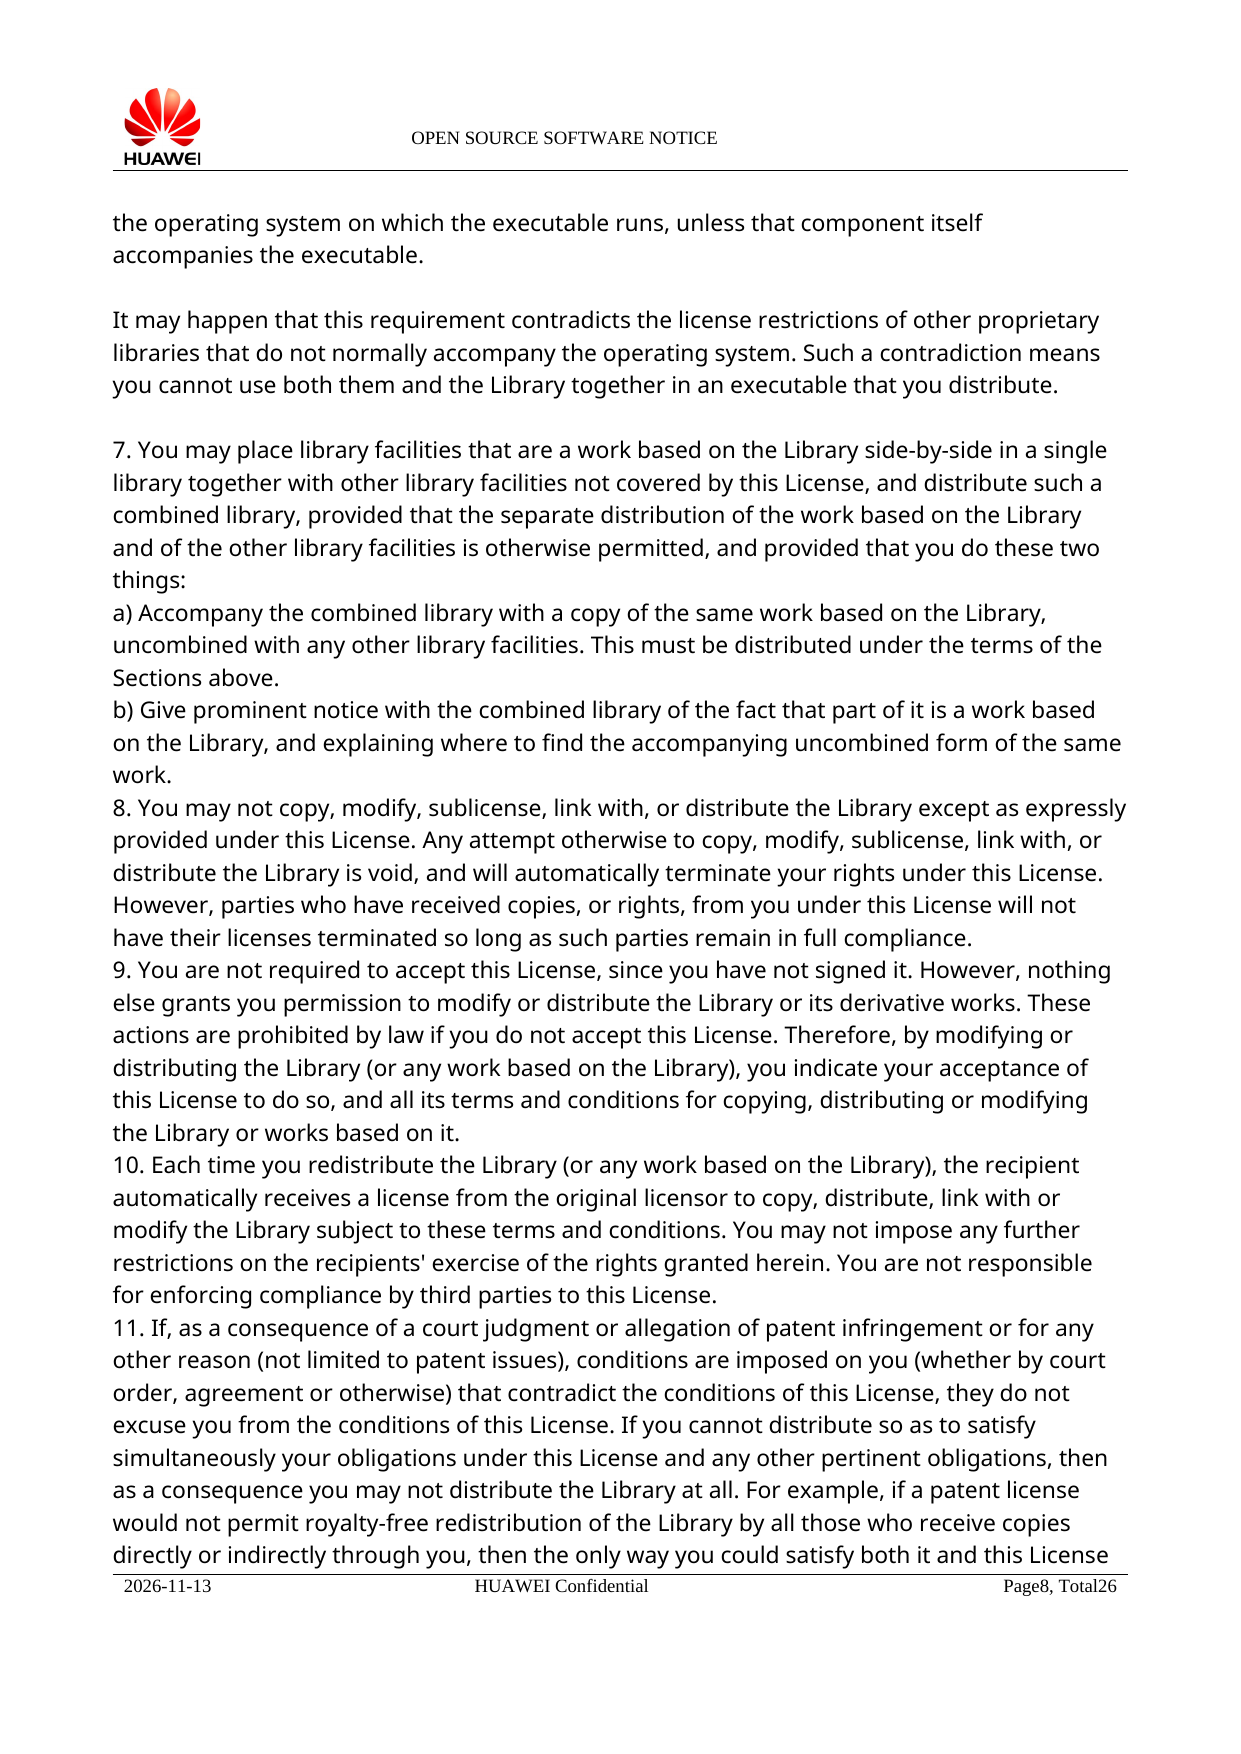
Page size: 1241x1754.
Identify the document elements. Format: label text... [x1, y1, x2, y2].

text a) Accompany the combined library with a copy of the same work based on the Library, uncombined with any other library facilities. This must be distributed under the terms of the Sections above. [112, 596, 1128, 694]
text 9. You are not required to accept this License, since you have not signed it. However, nothing else grants you permission to modify or distribute the Library or its derivative works. These actions are prohibited by law if you do not accept this License. Therefore, by modifying or distributing the Library (or any work based on the Library), you indicate your acceptance of this License to do so, and all its terms and conditions for copying, distributing or modifying the Library or works based on it. [112, 954, 1128, 1149]
text 8. You may not copy, modify, sublicense, link with, or distribute the Library except as expressly provided under this License. Any attempt otherwise to copy, modify, sublicense, link with, or distribute the Library is void, and will automatically terminate your rights under this License. However, parties who have received copies, or rights, from you under this License will not have their licenses terminated so long as such parties remain in full compliance. [112, 791, 1128, 954]
text b) Give prominent notice with the combined library of the fact that part of it is a work based on the Library, and explaining where to find the accompanying uncombined form of the same work. [112, 694, 1128, 791]
text 10. Each time you redistribute the Library (or any work based on the Library), the recipient automatically receives a license from the original licensor to copy, distribute, link with or modify the Library subject to these terms and conditions. You may not impose any further restrictions on the recipients' exercise of the rights granted herein. You are not responsible for enforcing compliance by third parties to this License. [112, 1149, 1128, 1311]
text It may happen that this requirement contradicts the license restrictions of other proprietary libraries that do not normally accompany the operating system. Such a contradiction means you cannot use both them and the Library together in an executable that you distribute. [112, 304, 1128, 401]
text 7. You may place library facilities that are a work based on the Library side-by-side in a single library together with other library facilities not covered by this License, and distribute such a combined library, provided that the separate distribution of the work based on the Library and of the other library facilities is otherwise permitted, and provided that you do these two things: [112, 434, 1128, 596]
picture [124, 88, 201, 165]
